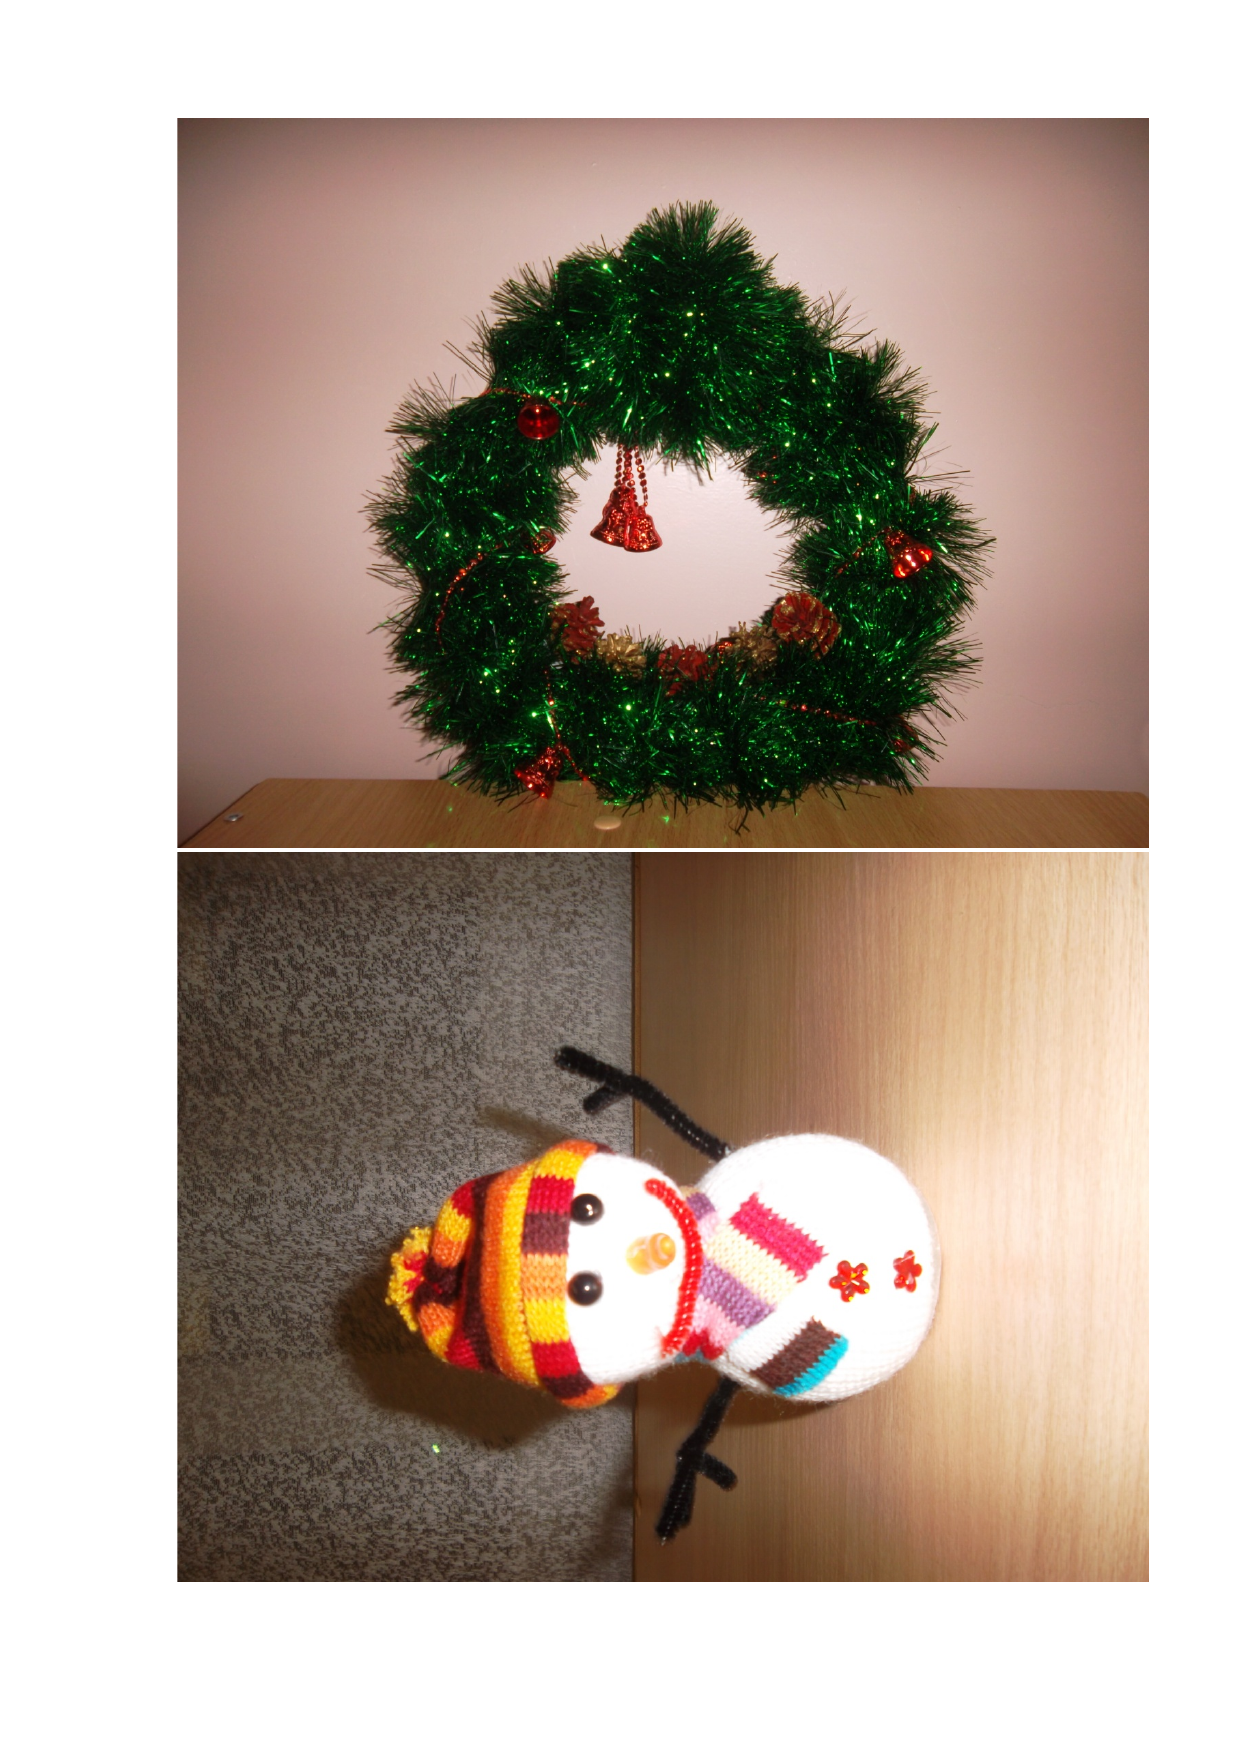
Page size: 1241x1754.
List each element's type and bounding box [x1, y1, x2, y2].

picture [177, 118, 1149, 848]
picture [177, 852, 1149, 1582]
